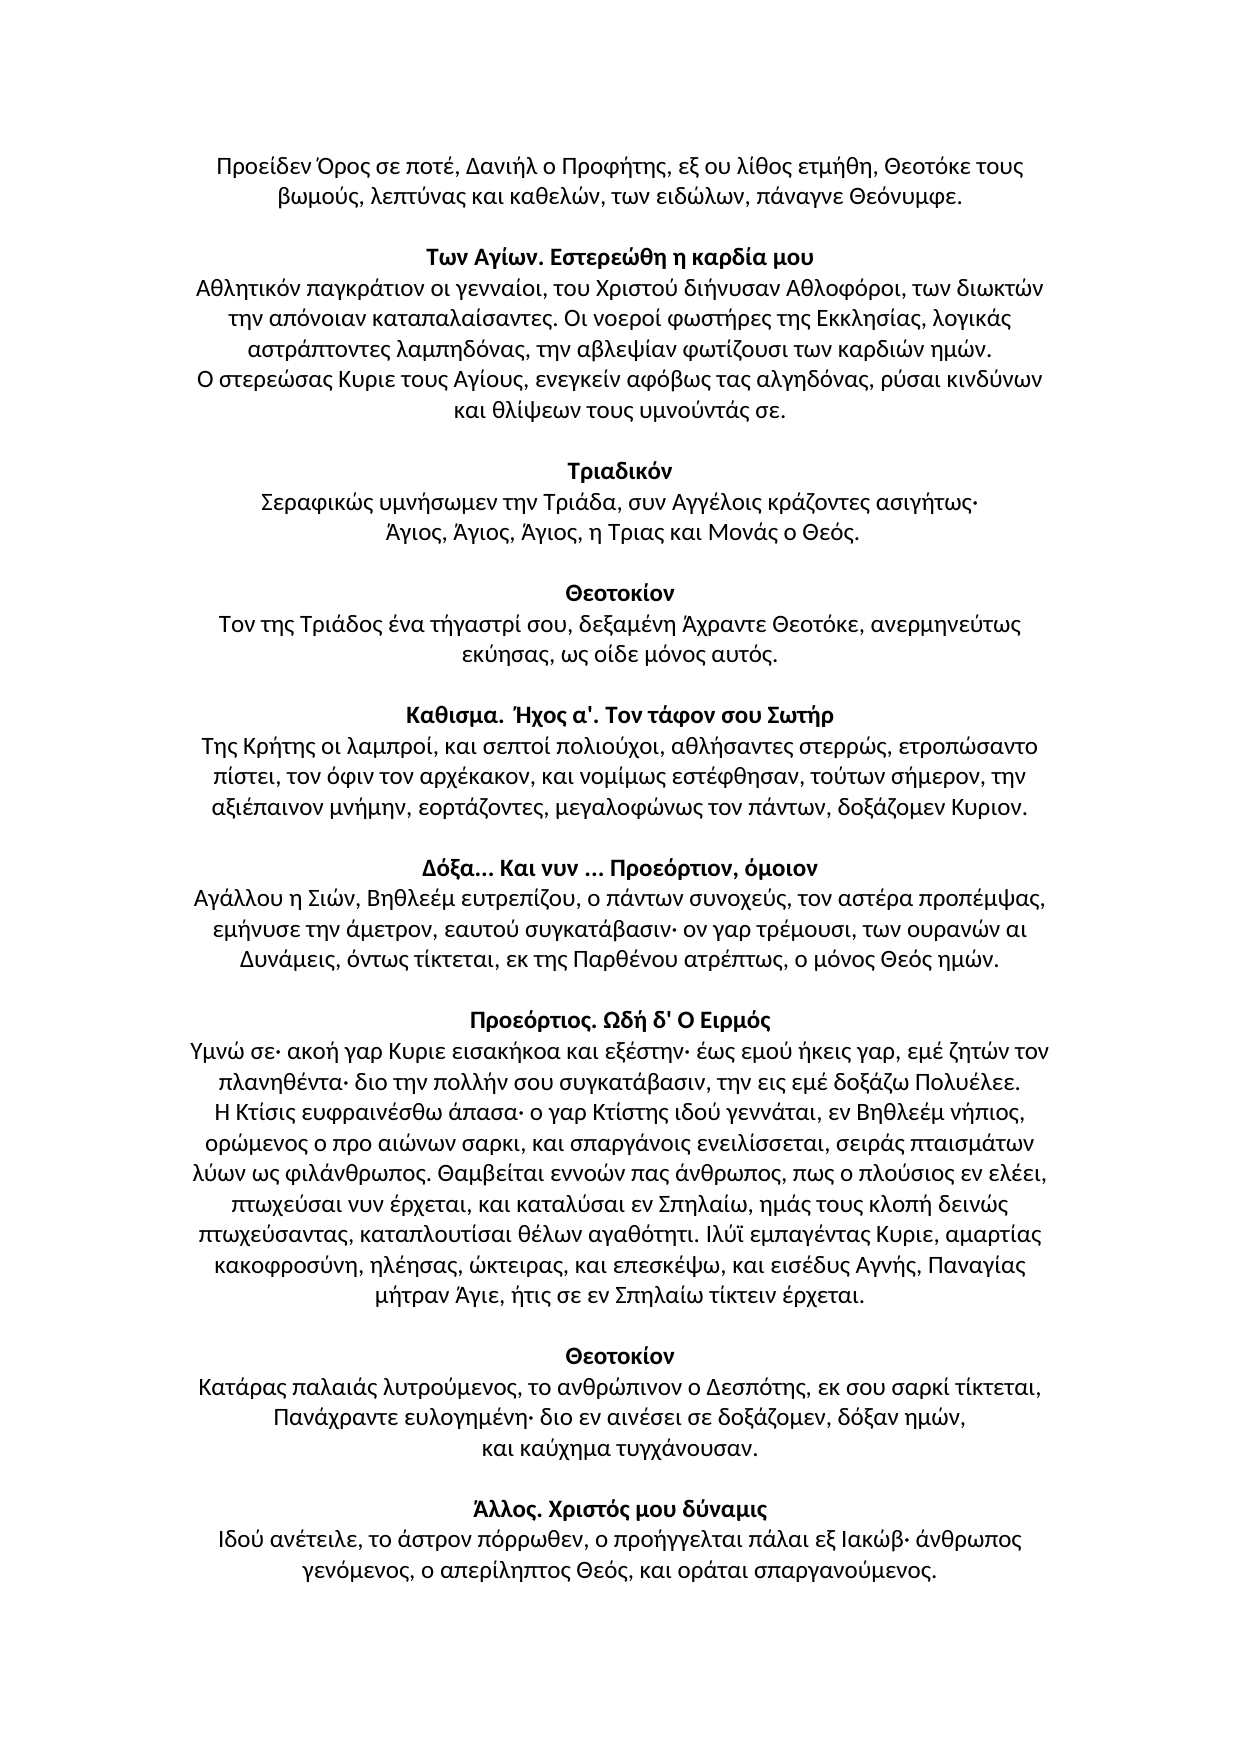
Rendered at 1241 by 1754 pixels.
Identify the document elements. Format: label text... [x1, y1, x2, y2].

text Προείδεν Όρος σε ποτέ, Δανιήλ ο Προφήτης, εξ ου λίθος ετμήθη, Θεοτόκε τους βωμούς, λεπτύνας και καθελών, των ειδώλων, πάναγνε Θεόνυμφε. [187, 150, 1053, 211]
text Θεοτοκίον [187, 1340, 1053, 1371]
text Ιδού ανέτειλε, το άστρον πόρρωθεν, ο προήγγελται πάλαι εξ Ιακώβ· άνθρωπος γενόμενος, ο απερίληπτος Θεός, και οράται σπαργανούμενος. [187, 1523, 1053, 1584]
text Των Αγίων. Εστερεώθη η καρδία μου [187, 242, 1053, 272]
text Αθλητικόν παγκράτιον οι γενναίοι, του Χριστού διήνυσαν Αθλοφόροι, των διωκτών την απόνοιαν καταπαλαίσαντες. Οι νοεροί φωστήρες της Εκκλησίας, λογικάς αστράπτοντες λαμπηδόνας, την αβλεψίαν φωτίζουσι των καρδιών ημών. [187, 272, 1053, 364]
text Σεραφικώς υμνήσωμεν την Τριάδα, συν Αγγέλοις κράζοντες ασιγήτως· [187, 486, 1053, 516]
text λύων ως φιλάνθρωπος. Θαμβείται εννοών πας άνθρωπος, πως ο πλούσιος εν ελέει, πτωχεύσαι νυν έρχεται, και καταλύσαι εν Σπηλαίω, ημάς τους κλοπή δεινώς πτωχεύσαντας, καταπλουτίσαι θέλων αγαθότητι. Ιλύϊ εμπαγέντας Κυριε, αμαρτίας κακοφροσύνη, ηλέησας, ώκτειρας, και επεσκέψω, και εισέδυς Αγνής, Παναγίας μήτραν Άγιε, ήτις σε εν Σπηλαίω τίκτειν έρχεται. [187, 1157, 1053, 1310]
text Τριαδικόν [187, 455, 1053, 486]
text Η Κτίσις ευφραινέσθω άπασα· ο γαρ Κτίστης ιδού γεννάται, εν Βηθλεέμ νήπιος, ορώμενος ο προ αιώνων σαρκι, και σπαργάνοις ενειλίσσεται, σειράς πταισμάτων [187, 1096, 1053, 1157]
text Της Κρήτης οι λαμπροί, και σεπτοί πολιούχοι, αθλήσαντες στερρώς, ετροπώσαντο πίστει, τον όφιν τον αρχέκακον, και νομίμως εστέφθησαν, τούτων σήμερον, την [187, 730, 1053, 791]
text Δόξα... Και νυν ... Προεόρτιον, όμοιον [187, 852, 1053, 882]
text αξιέπαινον μνήμην, εορτάζοντες, μεγαλοφώνως τον πάντων, δοξάζομεν Κυριον. [187, 791, 1053, 821]
text Υμνώ σε· ακοή γαρ Κυριε εισακήκοα και εξέστην· έως εμού ήκεις γαρ, εμέ ζητών τον πλανηθέντα· διο την πολλήν σου συγκατάβασιν, την εις εμέ δοξάζω Πολυέλεε. [187, 1035, 1053, 1096]
text Κατάρας παλαιάς λυτρούμενος, το ανθρώπινον ο Δεσπότης, εκ σου σαρκί τίκτεται, Πανάχραντε ευλογημένη· διο εν αινέσει σε δοξάζομεν, δόξαν ημών, [187, 1371, 1053, 1432]
text Ο στερεώσας Κυριε τους Αγίους, ενεγκείν αφόβως τας αλγηδόνας, ρύσαι κινδύνων και θλίψεων τους υμνούντάς σε. [187, 364, 1053, 425]
text Καθισμα. Ήχος α'. Τον τάφον σου Σωτήρ [187, 699, 1053, 730]
text Προεόρτιος. Ωδή δ' Ο Ειρμός [187, 1004, 1053, 1035]
text Θεοτοκίον [187, 577, 1053, 608]
text Τον της Τριάδος ένα τήγαστρί σου, δεξαμένη Άχραντε Θεοτόκε, ανερμηνεύτως εκύησας, ως οίδε μόνος αυτός. [187, 608, 1053, 669]
text Άλλος. Χριστός μου δύναμις [187, 1493, 1053, 1523]
text Αγάλλου η Σιών, Βηθλεέμ ευτρεπίζου, ο πάντων συνοχεύς, τον αστέρα προπέμψας, εμήνυσε την άμετρον, εαυτού συγκατάβασιν· ον γαρ τρέμουσι, των ουρανών αι [187, 882, 1053, 943]
text Άγιος, Άγιος, Άγιος, η Τριας και Μονάς ο Θεός. [187, 516, 1053, 547]
text και καύχημα τυγχάνουσαν. [187, 1432, 1053, 1462]
text Δυνάμεις, όντως τίκτεται, εκ της Παρθένου ατρέπτως, ο μόνος Θεός ημών. [187, 943, 1053, 974]
